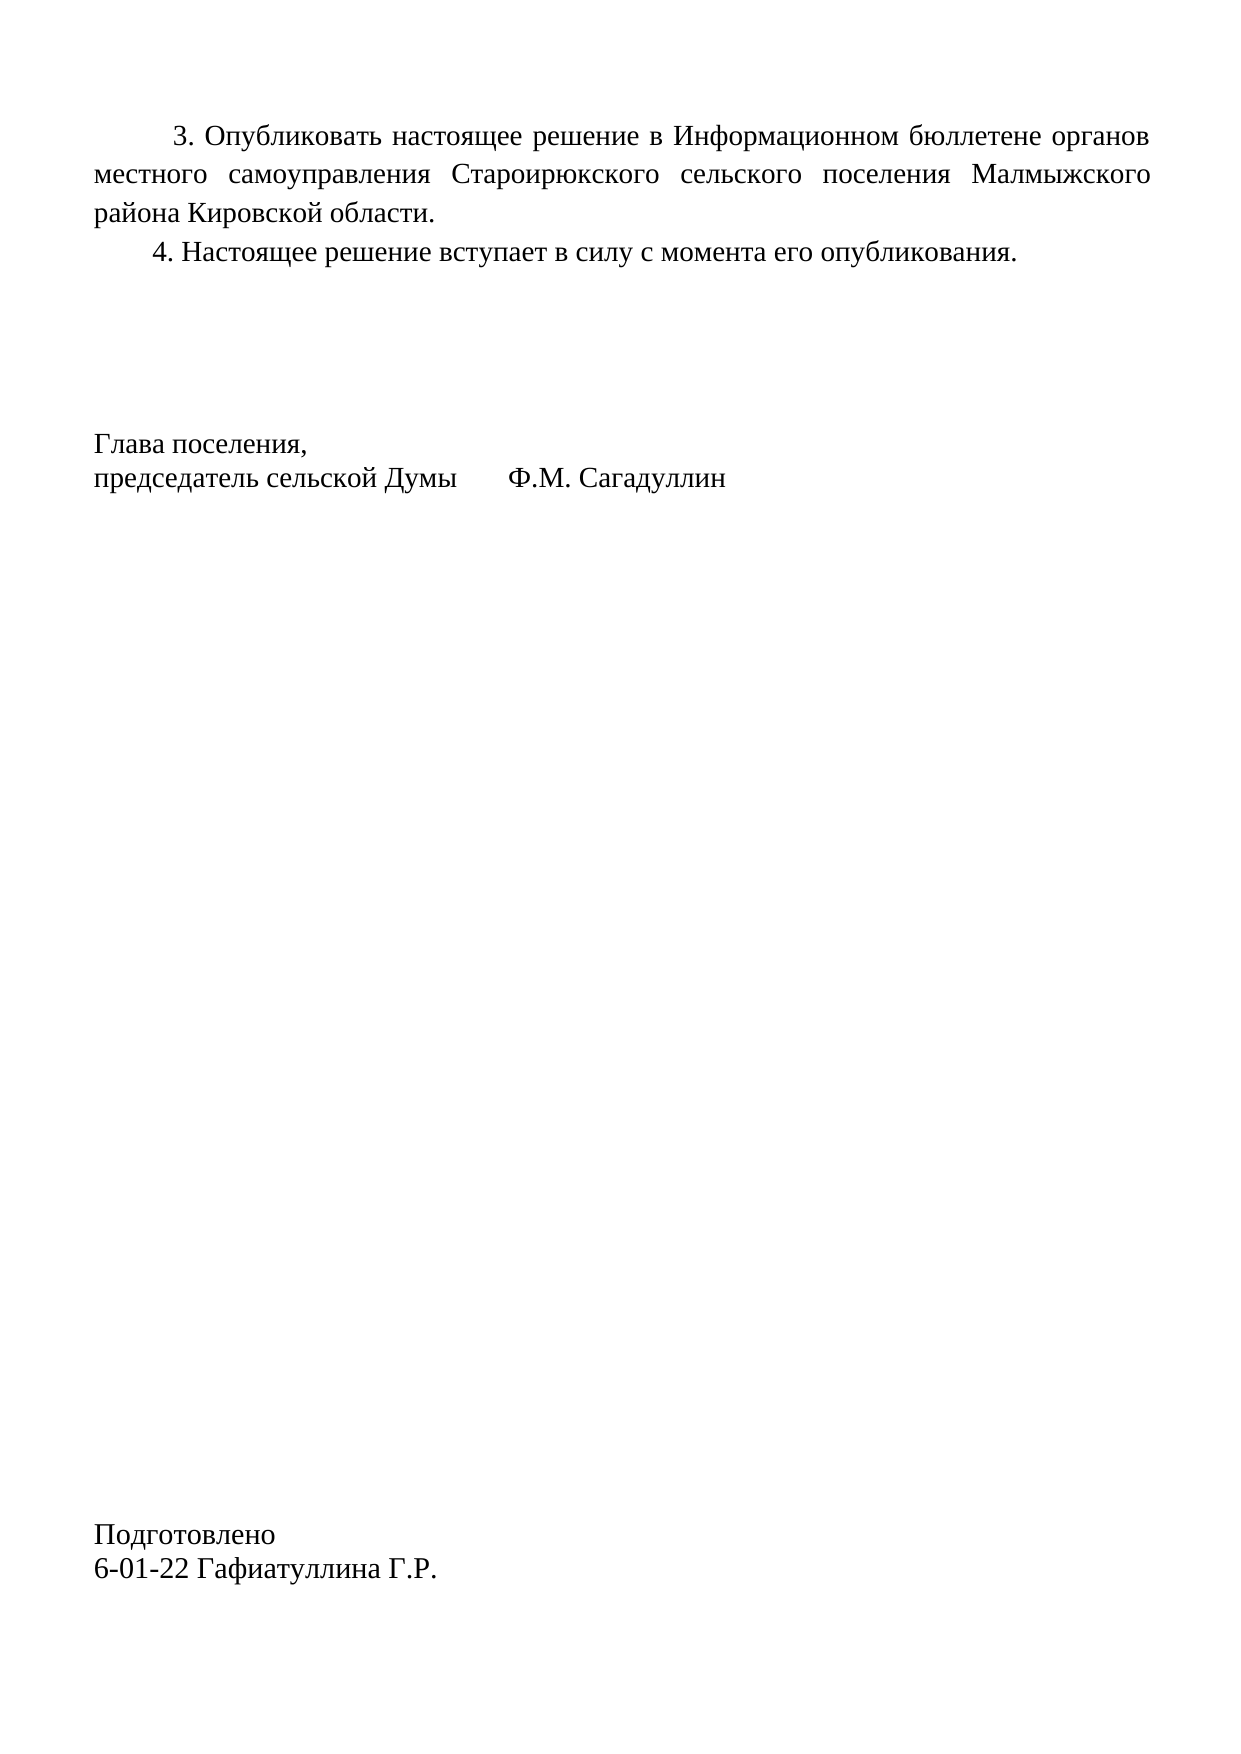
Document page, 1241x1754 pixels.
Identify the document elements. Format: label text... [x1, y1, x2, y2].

text 4. Настоящее решение вступает в силу с момента его опубликования. [94, 234, 1152, 267]
text 6-01-22 Гафиатуллина Г.Р. [94, 1551, 1152, 1585]
text Подготовлено [94, 1516, 1152, 1551]
text председатель сельской Думы Ф.М. Сагадуллин [94, 460, 1152, 493]
text Глава поселения, [94, 426, 1152, 460]
text 3. Опубликовать настоящее решение в Информационном бюллетене органов местного самоуправления Староирюкского сельского поселения Малмыжского района Кировской области. [94, 118, 1152, 229]
